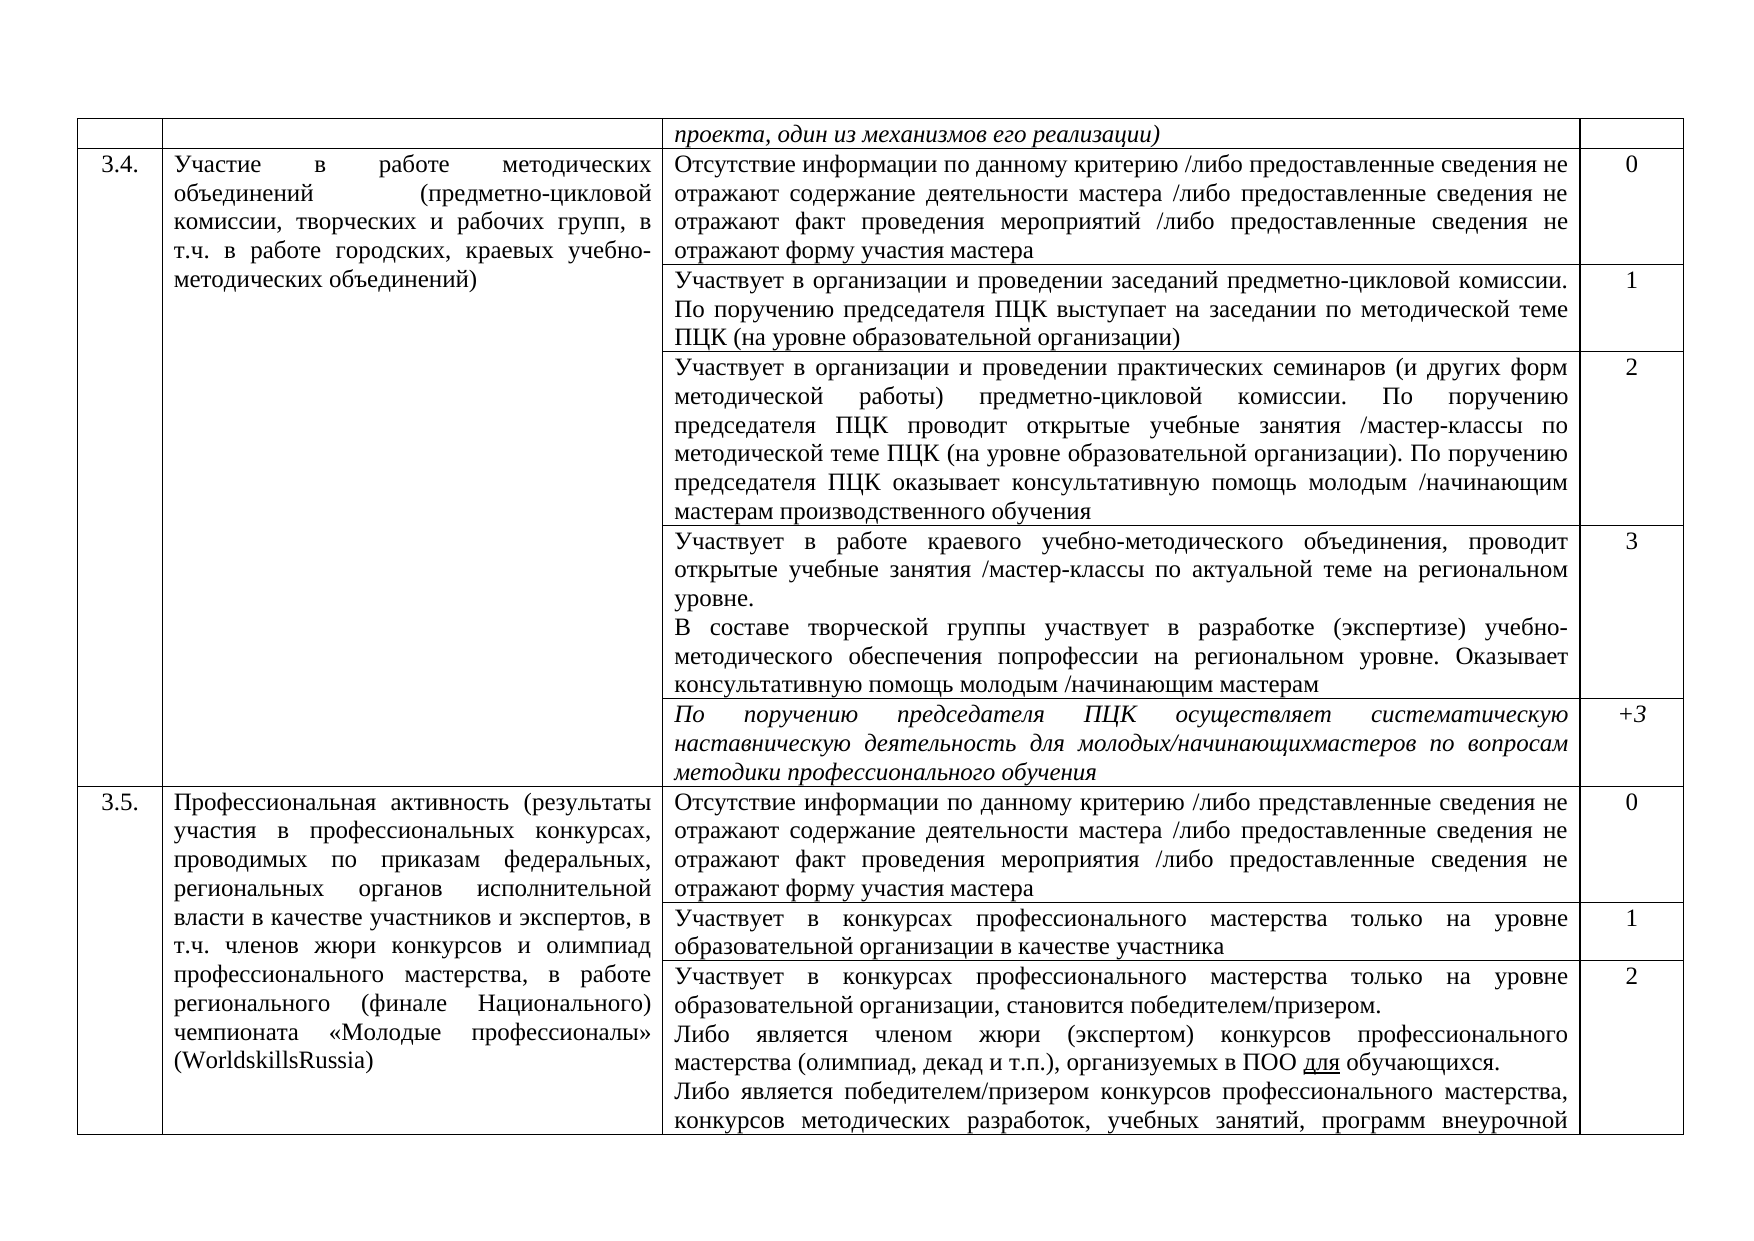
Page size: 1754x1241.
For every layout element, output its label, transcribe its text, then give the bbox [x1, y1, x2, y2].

table_cell +3 [1581, 699, 1683, 786]
table_cell 3.5. [78, 787, 162, 1134]
table_cell Профессиональная активность (результаты участия в профессиональных конкурсах, проводимых по приказам федеральных, региональных органов исполнительной власти в качестве участников и экспертов, в т.ч. членов жюри конкурсов и олимпиад профессионального мастерства, в работе регионального (финале Национального) чемпионата «Молодые профессионалы» (WorldskillsRussia) [163, 787, 662, 1134]
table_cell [663, 119, 1579, 148]
table_cell Участвует в конкурсах профессионального мастерства только на уровне образовательной организации в качестве участника [663, 903, 1579, 960]
table_cell Участвует в работе краевого учебно-методического объединения, проводит открытые учебные занятия /мастер-классы по актуальной теме на региональном уровне. В составе творческой группы участвует в разработке (экспертизе) учебно-методического обеспечения попрофессии на региональном уровне. Оказывает консультативную помощь молодым /начинающим мастерам [663, 526, 1579, 698]
table_cell Отсутствие информации по данному критерию /либо представленные сведения не отражают содержание деятельности мастера /либо предоставленные сведения не отражают факт проведения мероприятия /либо предоставленные сведения не отражают форму участия мастера [663, 787, 1579, 902]
table_cell Участвует в организации и проведении практических семинаров (и других форм методической работы) предметно-цикловой комиссии. По поручению председателя ПЦК проводит открытые учебные занятия /мастер-классы по методической теме ПЦК (на уровне образовательной организации). По поручению председателя ПЦК оказывает консультативную помощь молодым /начинающим мастерам производственного обучения [663, 352, 1579, 525]
table_cell 2 [1581, 961, 1683, 1134]
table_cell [663, 961, 1579, 1134]
table_cell По поручению председателя ПЦК осуществляет систематическую наставническую деятельность для молодых/начинающихмастеров по вопросам методики профессионального обучения [663, 699, 1579, 786]
table_cell Участвует в организации и проведении заседаний предметно-цикловой комиссии. По поручению председателя ПЦК выступает на заседании по методической теме ПЦК (на уровне образовательной организации) [663, 265, 1579, 351]
table_cell 1 [1581, 903, 1683, 960]
table_cell 3 [1581, 526, 1683, 698]
table_cell [1581, 119, 1683, 148]
table_cell 0 [1581, 149, 1683, 264]
table_cell 2 [1581, 352, 1683, 525]
table_cell 1 [1581, 265, 1683, 351]
table_cell Отсутствие информации по данному критерию /либо предоставленные сведения не отражают содержание деятельности мастера /либо предоставленные сведения не отражают факт проведения мероприятий /либо предоставленные сведения не отражают форму участия мастера [663, 149, 1579, 264]
table_cell 0 [1581, 787, 1683, 902]
table_cell 3.4. [78, 149, 162, 786]
table_cell Участие в работе методических объединений (предметно-цикловой комиссии, творческих и рабочих групп, в т.ч. в работе городских, краевых учебно-методических объединений) [163, 149, 662, 786]
